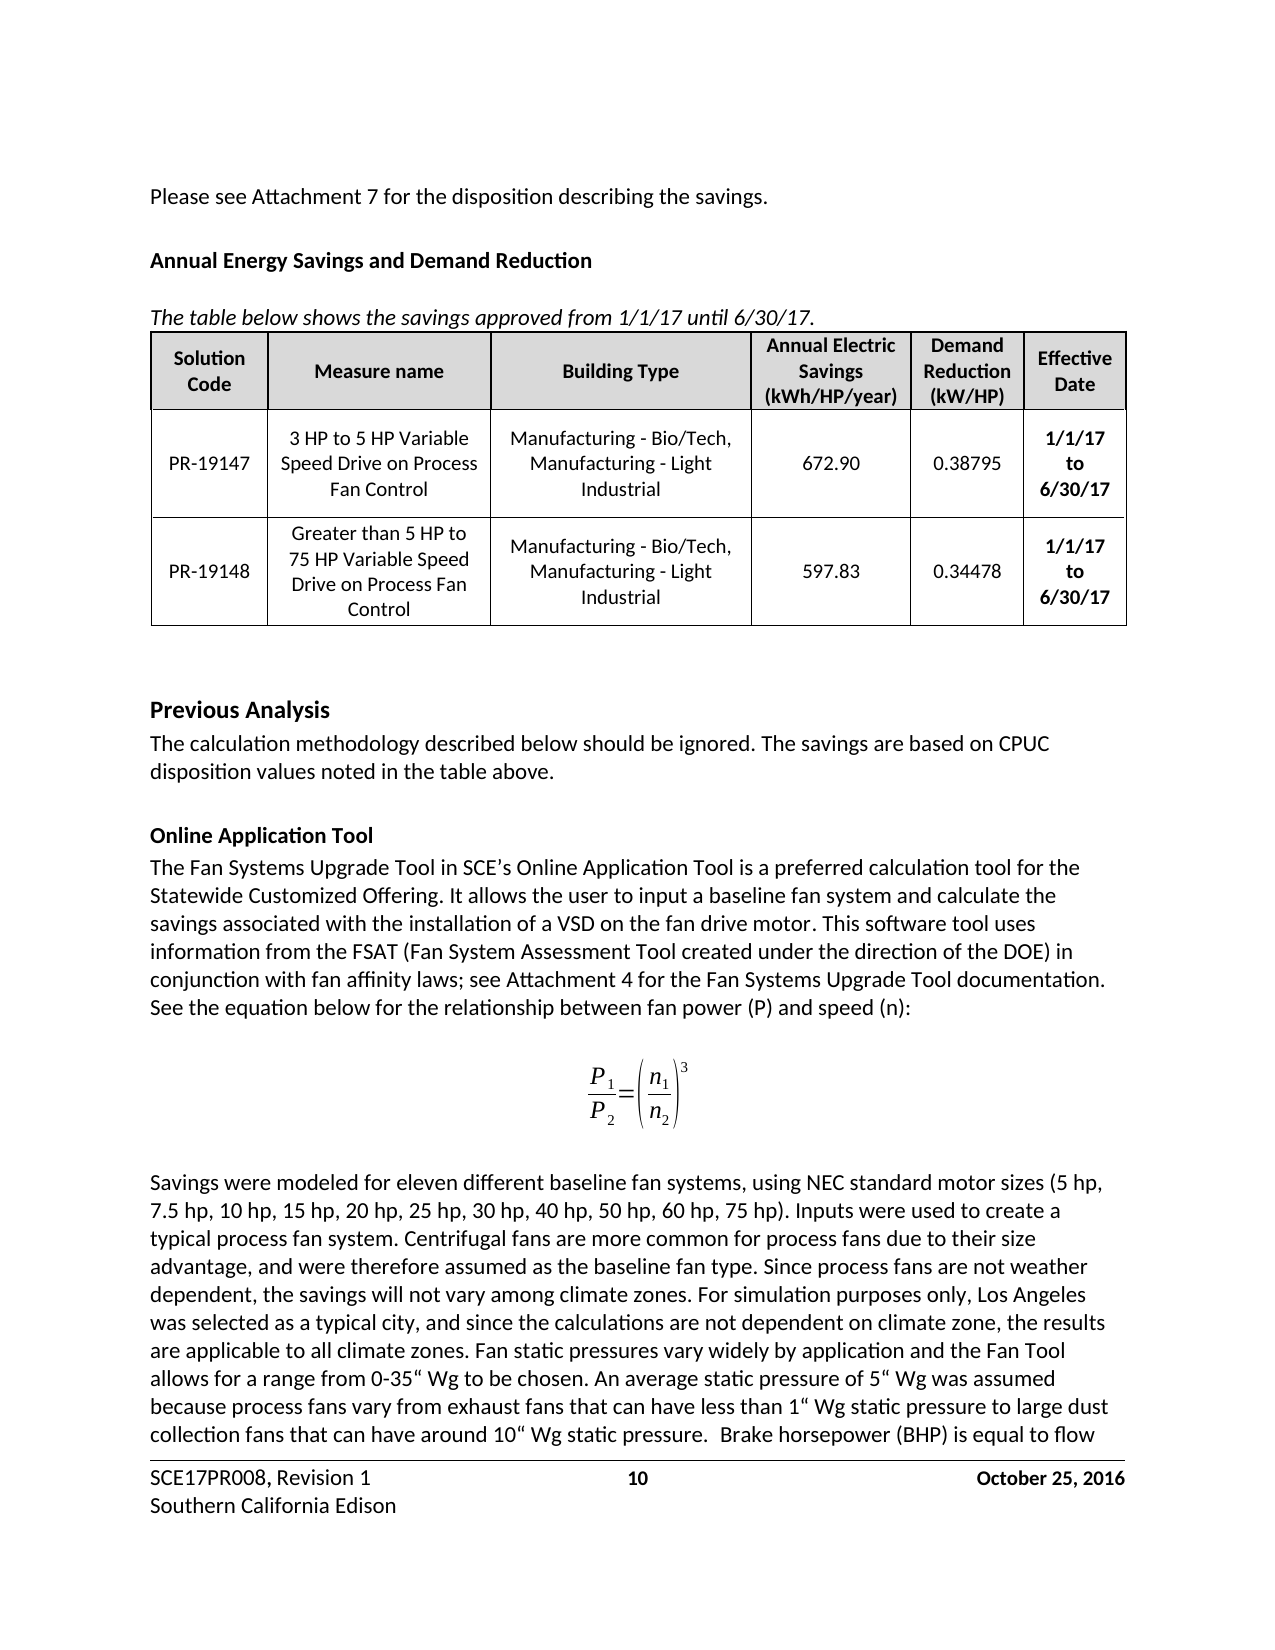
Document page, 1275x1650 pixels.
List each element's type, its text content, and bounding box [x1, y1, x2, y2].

table_cell PR-19148 [152, 518, 267, 624]
text The Fan Systems Upgrade Tool in SCE’s Online Application Tool is a preferred calculation tool for the Statewide Customized Offering. It allows the user to input a baseline fan system and calculate the savings associated with the installation of a VSD on the fan drive motor. This software tool uses information from the FSAT (Fan System Assessment Tool created under the direction of the DOE) in conjunction with fan affinity laws; see Attachment 4 for the Fan Systems Upgrade Tool documentation. See the equation below for the relationship between fan power (P) and speed (n): [150, 853, 1125, 1022]
table_header Measure name [269, 333, 490, 409]
text Previous Analysis [150, 694, 1125, 725]
text The table below shows the savings approved from 1/1/17 until 6/30/17. [150, 303, 1125, 331]
table_header Annual Electric Savings (kWh/HP/year) [752, 333, 910, 409]
table_header Demand Reduction (kW/HP) [912, 333, 1023, 409]
table_cell PR-19147 [152, 410, 267, 517]
table_cell 597.83 [752, 518, 910, 624]
table_cell 672.90 [752, 410, 910, 517]
text Annual Energy Savings and Demand Reduction [150, 247, 1125, 274]
table_cell 1/1/17 to 6/30/17 [1024, 517, 1126, 624]
table_cell 3 HP to 5 HP Variable Speed Drive on Process Fan Control [268, 410, 490, 517]
table_cell 0.38795 [911, 410, 1023, 517]
text Please see Attachment 7 for the disposition describing the savings. [150, 182, 1125, 210]
table_header Effective Date [1025, 333, 1125, 409]
table_cell Manufacturing - Bio/Tech, Manufacturing - Light Industrial [491, 410, 751, 517]
table_header Building Type [492, 333, 750, 409]
text The calculation methodology described below should be ignored. The savings are based on CPUC disposition values noted in the table above. [150, 729, 1125, 785]
text Online Application Tool [150, 821, 1125, 849]
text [150, 1168, 1125, 1448]
table_cell 1/1/17 to 6/30/17 [1024, 409, 1126, 517]
table_cell Manufacturing - Bio/Tech, Manufacturing - Light Industrial [491, 518, 751, 624]
table_header Solution Code [152, 333, 267, 409]
table_cell Greater than 5 HP to 75 HP Variable Speed Drive on Process Fan Control [268, 518, 490, 624]
table_cell 0.34478 [911, 518, 1023, 624]
